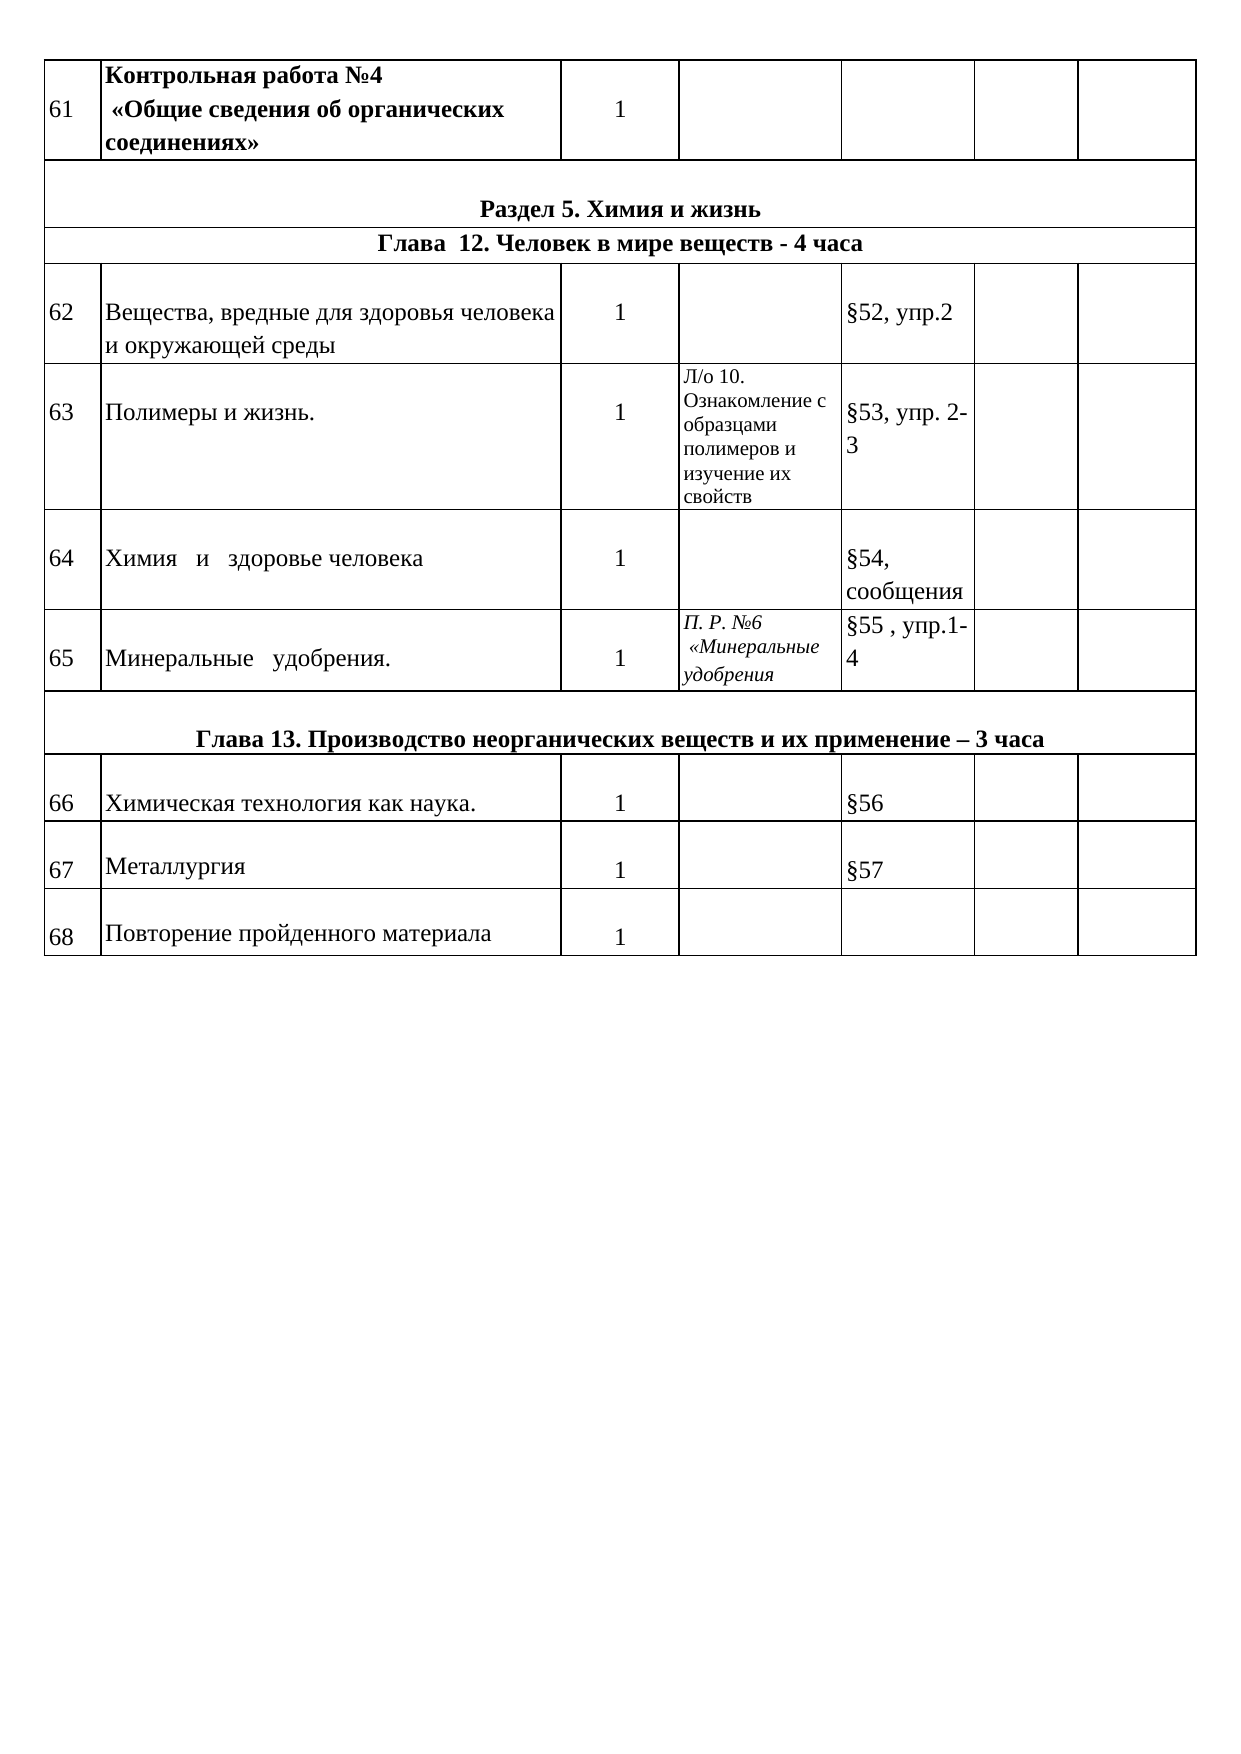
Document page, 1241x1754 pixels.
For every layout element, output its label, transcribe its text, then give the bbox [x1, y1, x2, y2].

table_cell [680, 61, 841, 159]
table_cell [680, 889, 841, 955]
table_cell [1079, 755, 1195, 820]
table_cell [1079, 610, 1195, 690]
table_cell Полимеры и жизнь. [102, 364, 560, 508]
table_cell Глава 13. Производство неорганических веществ и их применение – 3 часа [45, 692, 1195, 753]
table_cell Химия и здоровье человека [102, 510, 560, 609]
table_cell Глава 12. Человек в мире веществ - 4 часа [45, 228, 1195, 262]
table_cell 1 [562, 610, 678, 690]
table_cell Раздел 5. Химия и жизнь [45, 161, 1195, 226]
table_cell [975, 755, 1077, 820]
table_cell [1079, 889, 1195, 955]
table_cell [1079, 264, 1195, 363]
table_cell [975, 264, 1077, 363]
table_cell Металлургия [102, 822, 560, 888]
table_cell 1 [562, 755, 678, 820]
table_cell [975, 364, 1077, 508]
table_cell [1079, 822, 1195, 888]
table_cell §55 , упр.1-4 [842, 610, 974, 690]
table_cell [680, 822, 841, 888]
table_cell 64 [45, 510, 100, 609]
table_cell Минеральные удобрения. [102, 610, 560, 690]
table_cell [680, 264, 841, 363]
table_cell 62 [45, 264, 100, 363]
table_cell 1 [562, 510, 678, 609]
table_cell П. Р. №6 «Минеральные удобрения [680, 610, 841, 690]
table_cell 1 [562, 889, 678, 955]
table_cell Контрольная работа №4 «Общие сведения об органических соединениях» [102, 61, 560, 159]
table_cell [1079, 61, 1195, 159]
table_cell [1079, 510, 1195, 609]
table_cell [842, 889, 974, 955]
table_cell Химическая технология как наука. [102, 755, 560, 820]
table_cell [1079, 364, 1195, 508]
table_cell [975, 61, 1077, 159]
table_cell 1 [562, 822, 678, 888]
table_cell §57 [842, 822, 974, 888]
table_cell [975, 889, 1077, 955]
table_cell [975, 610, 1077, 690]
table_cell 61 [45, 61, 100, 159]
table_cell §56 [842, 755, 974, 820]
table_cell 68 [45, 889, 100, 955]
table_cell §54, сообщения [842, 510, 974, 609]
table_cell 65 [45, 610, 100, 690]
table_cell [680, 510, 841, 609]
table_cell Л/о 10. Ознакомление с образцами полимеров и изучение их свойств [680, 364, 841, 508]
table_cell 1 [562, 61, 678, 159]
table_cell [842, 61, 974, 159]
table_cell 1 [562, 364, 678, 508]
table_cell Вещества, вредные для здоровья человека и окружающей среды [102, 264, 560, 363]
table_cell 67 [45, 822, 100, 888]
table_cell 1 [562, 264, 678, 363]
table_cell [680, 755, 841, 820]
table_cell Повторение пройденного материала [102, 889, 560, 955]
table_cell 63 [45, 364, 100, 508]
table_cell [975, 822, 1077, 888]
table_cell [975, 510, 1077, 609]
table_cell §52, упр.2 [842, 264, 974, 363]
table_cell §53, упр. 2-3 [842, 364, 974, 508]
table_cell 66 [45, 755, 100, 820]
